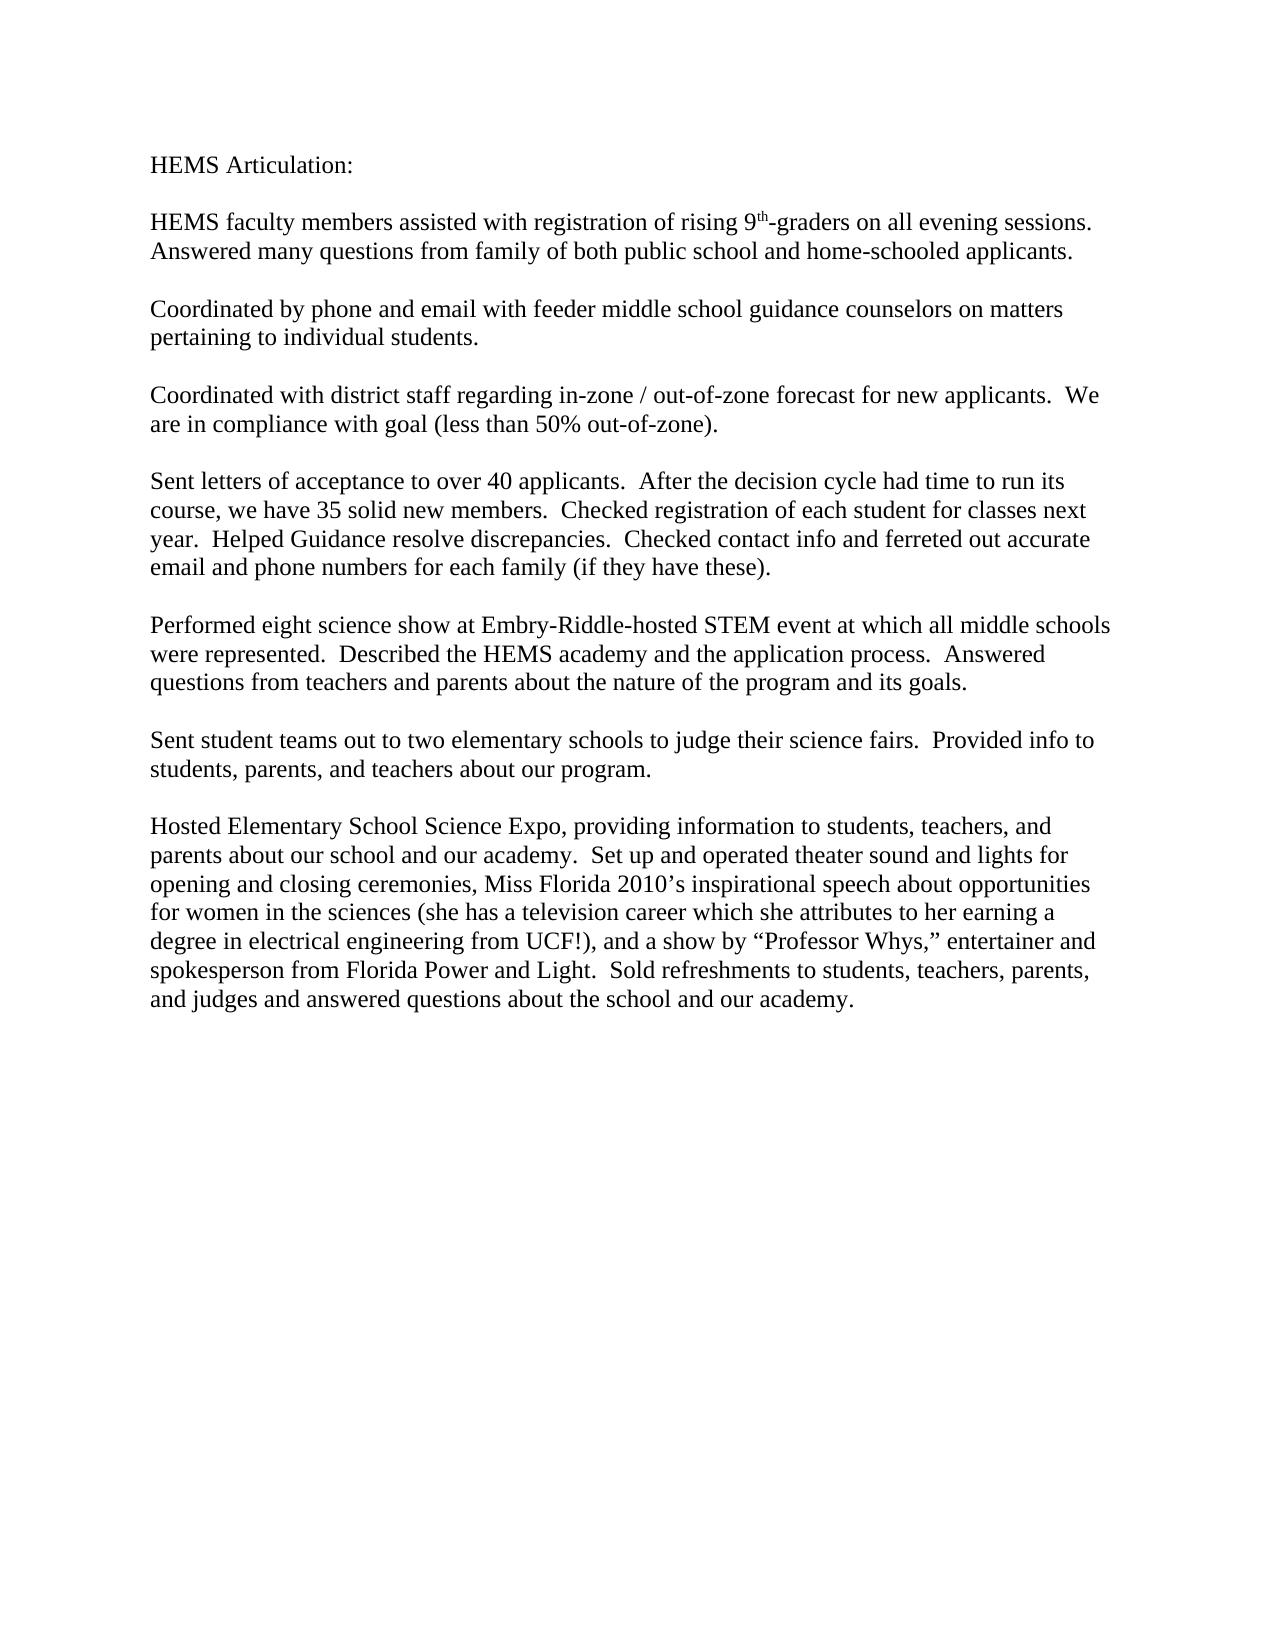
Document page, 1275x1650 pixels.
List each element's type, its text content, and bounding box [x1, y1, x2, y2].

text Coordinated with district staff regarding in-zone / out-of-zone forecast for new applicants. We are in compliance with goal (less than 50% out-of-zone). [150, 380, 1125, 437]
text Performed eight science show at Embry-Riddle-hosted STEM event at which all middle schools were represented. Described the HEMS academy and the application process. Answered questions from teachers and parents about the nature of the program and its goals. [150, 610, 1125, 696]
text Sent letters of acceptance to over 40 applicants. After the decision cycle had time to run its course, we have 35 solid new members. Checked registration of each student for classes next year. Helped Guidance resolve discrepancies. Checked contact info and ferreted out accurate email and phone numbers for each family (if they have these). [150, 466, 1125, 581]
text Sent student teams out to two elementary schools to judge their science fairs. Provided info to students, parents, and teachers about our program. [150, 725, 1125, 782]
text Coordinated by phone and email with feeder middle school guidance counselors on matters pertaining to individual students. [150, 294, 1125, 351]
text HEMS faculty members assisted with registration of rising 9th-graders on all evening sessions. Answered many questions from family of both public school and home-schooled applicants. [150, 207, 1125, 265]
text Hosted Elementary School Science Expo, providing information to students, teachers, and parents about our school and our academy. Set up and operated theater sound and lights for opening and closing ceremonies, Miss Florida 2010’s inspirational speech about opportunities for women in the sciences (she has a television career which she attributes to her earning a degree in electrical engineering from UCF!), and a show by “Professor Whys,” entertainer and spokesperson from Florida Power and Light. Sold refreshments to students, teachers, parents, and judges and answered questions about the school and our academy. [150, 811, 1125, 1012]
text HEMS Articulation: [150, 150, 1125, 179]
